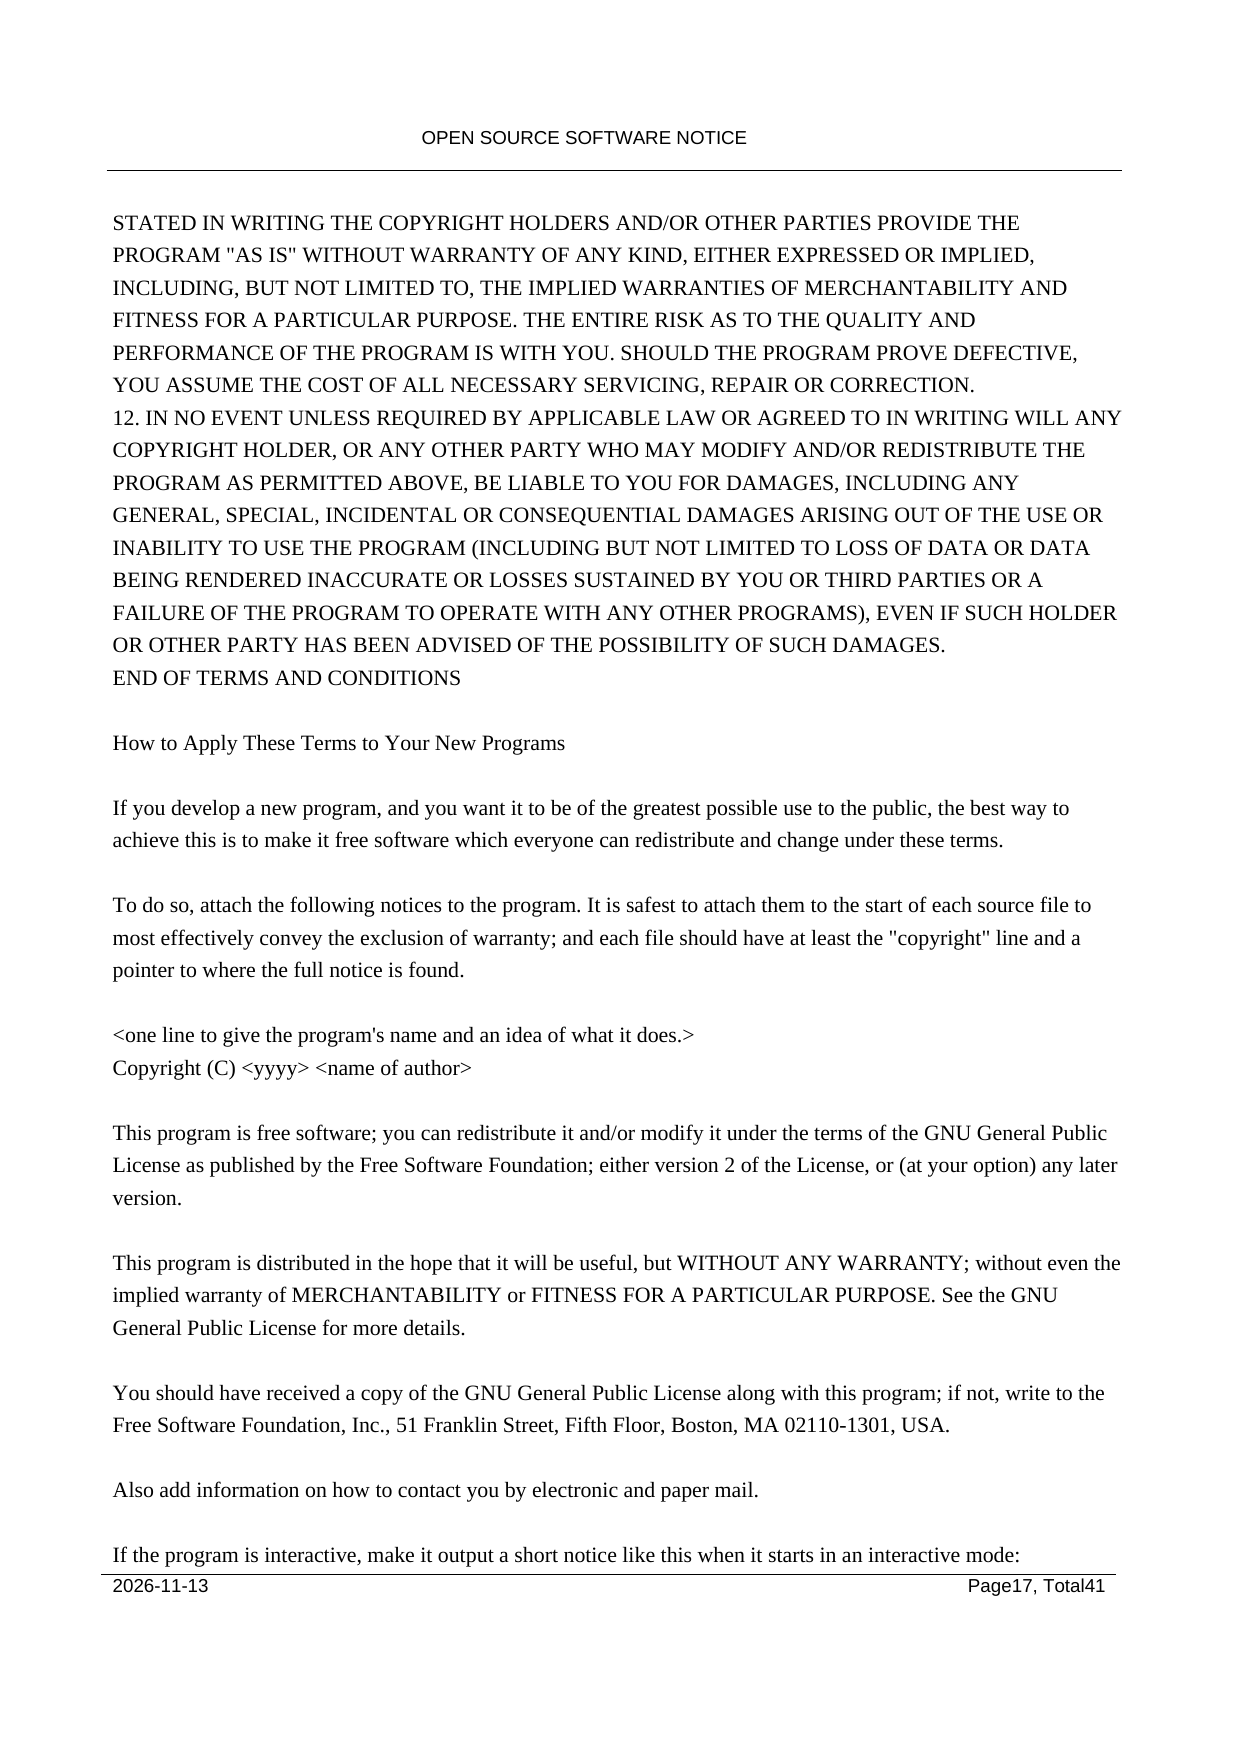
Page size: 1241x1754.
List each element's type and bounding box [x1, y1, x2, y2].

text [112, 206, 1128, 1571]
